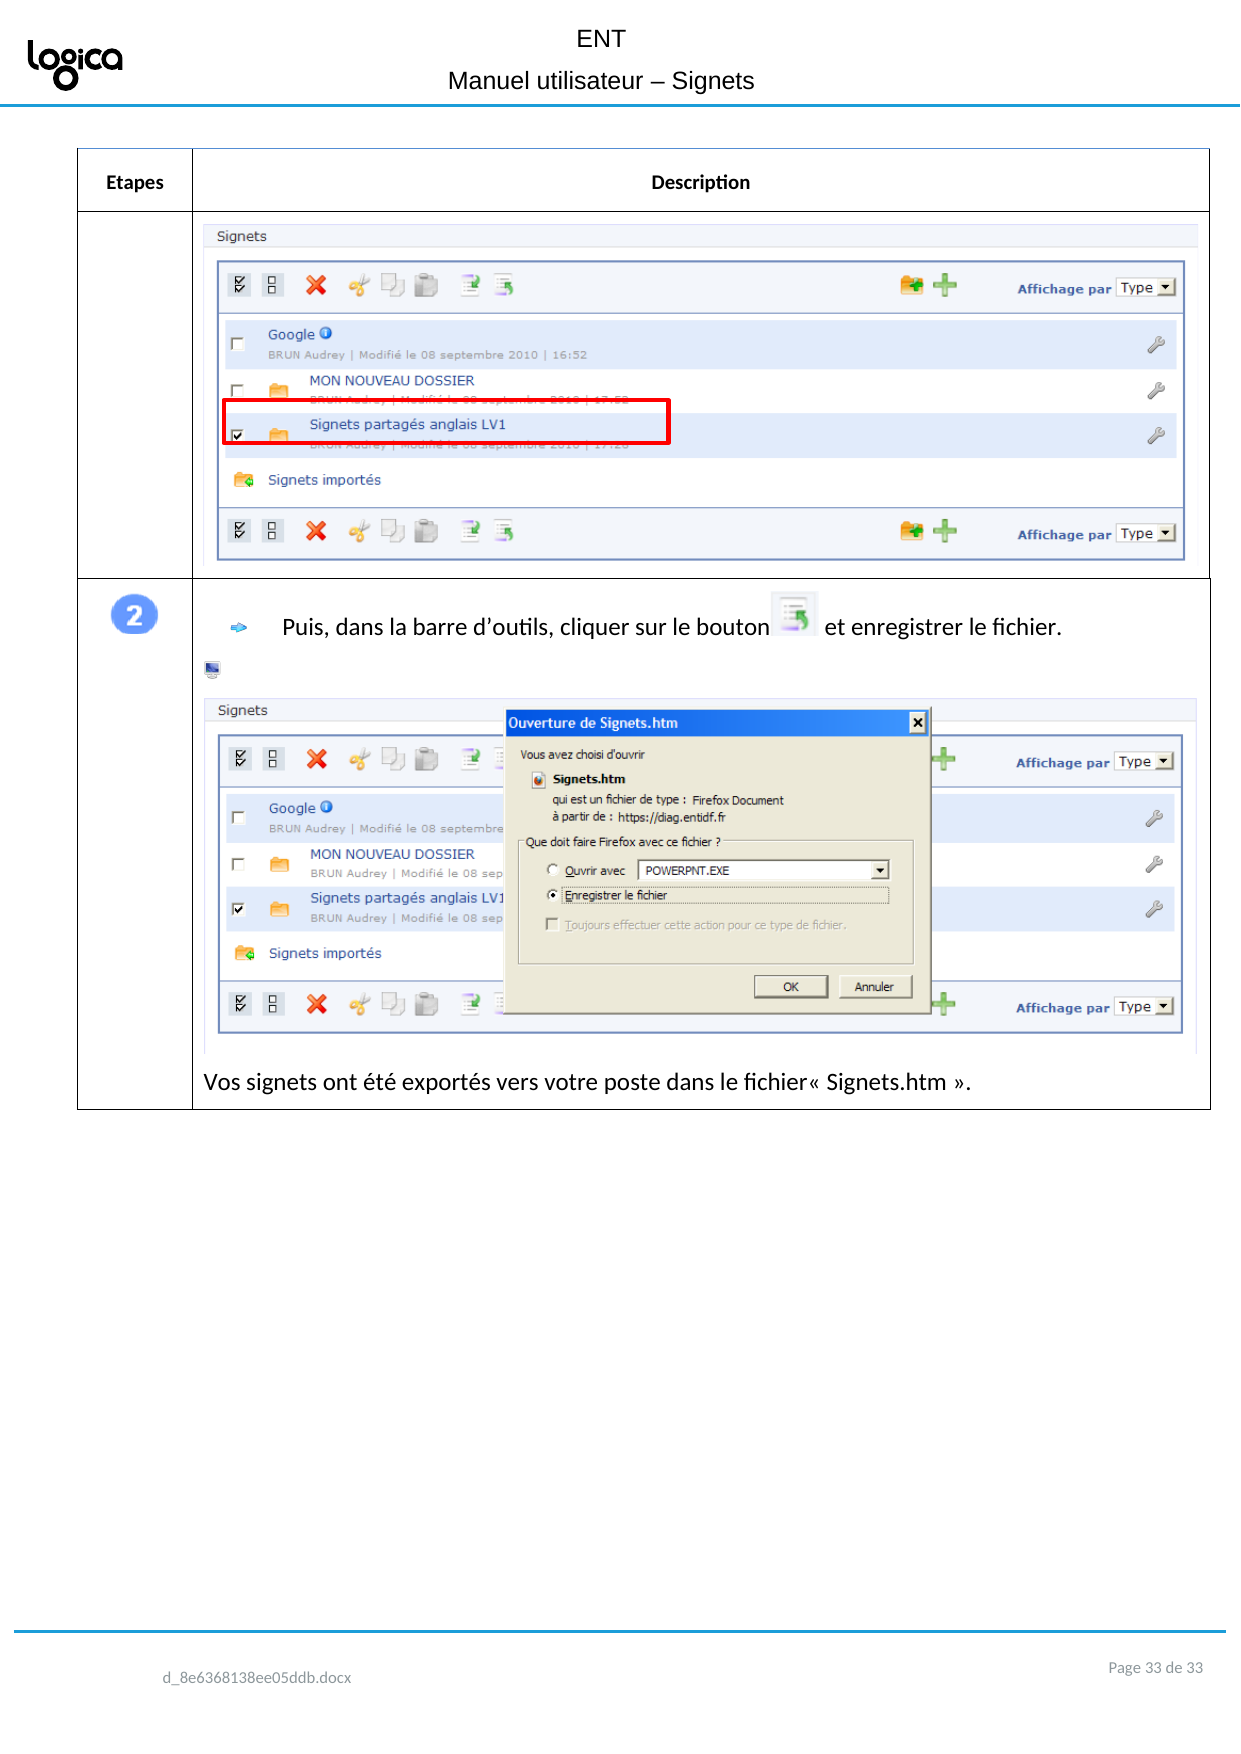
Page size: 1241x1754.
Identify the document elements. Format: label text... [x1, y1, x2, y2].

table_cell Puis, dans la barre d’outils, cliquer sur le bouton et enregistrer le fichier. Vos signets ont été exportés vers votre poste dans le fichier« Signets.htm ». [193, 579, 1210, 1109]
table_header Description [193, 149, 1209, 211]
table_cell [78, 579, 192, 1109]
picture [230, 619, 247, 636]
picture [770, 591, 819, 636]
picture [108, 593, 162, 634]
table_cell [193, 212, 1209, 578]
picture [203, 224, 1199, 566]
picture [204, 661, 221, 679]
picture [203, 697, 1199, 1054]
table_cell [78, 212, 192, 578]
table_header Etapes [78, 149, 192, 211]
